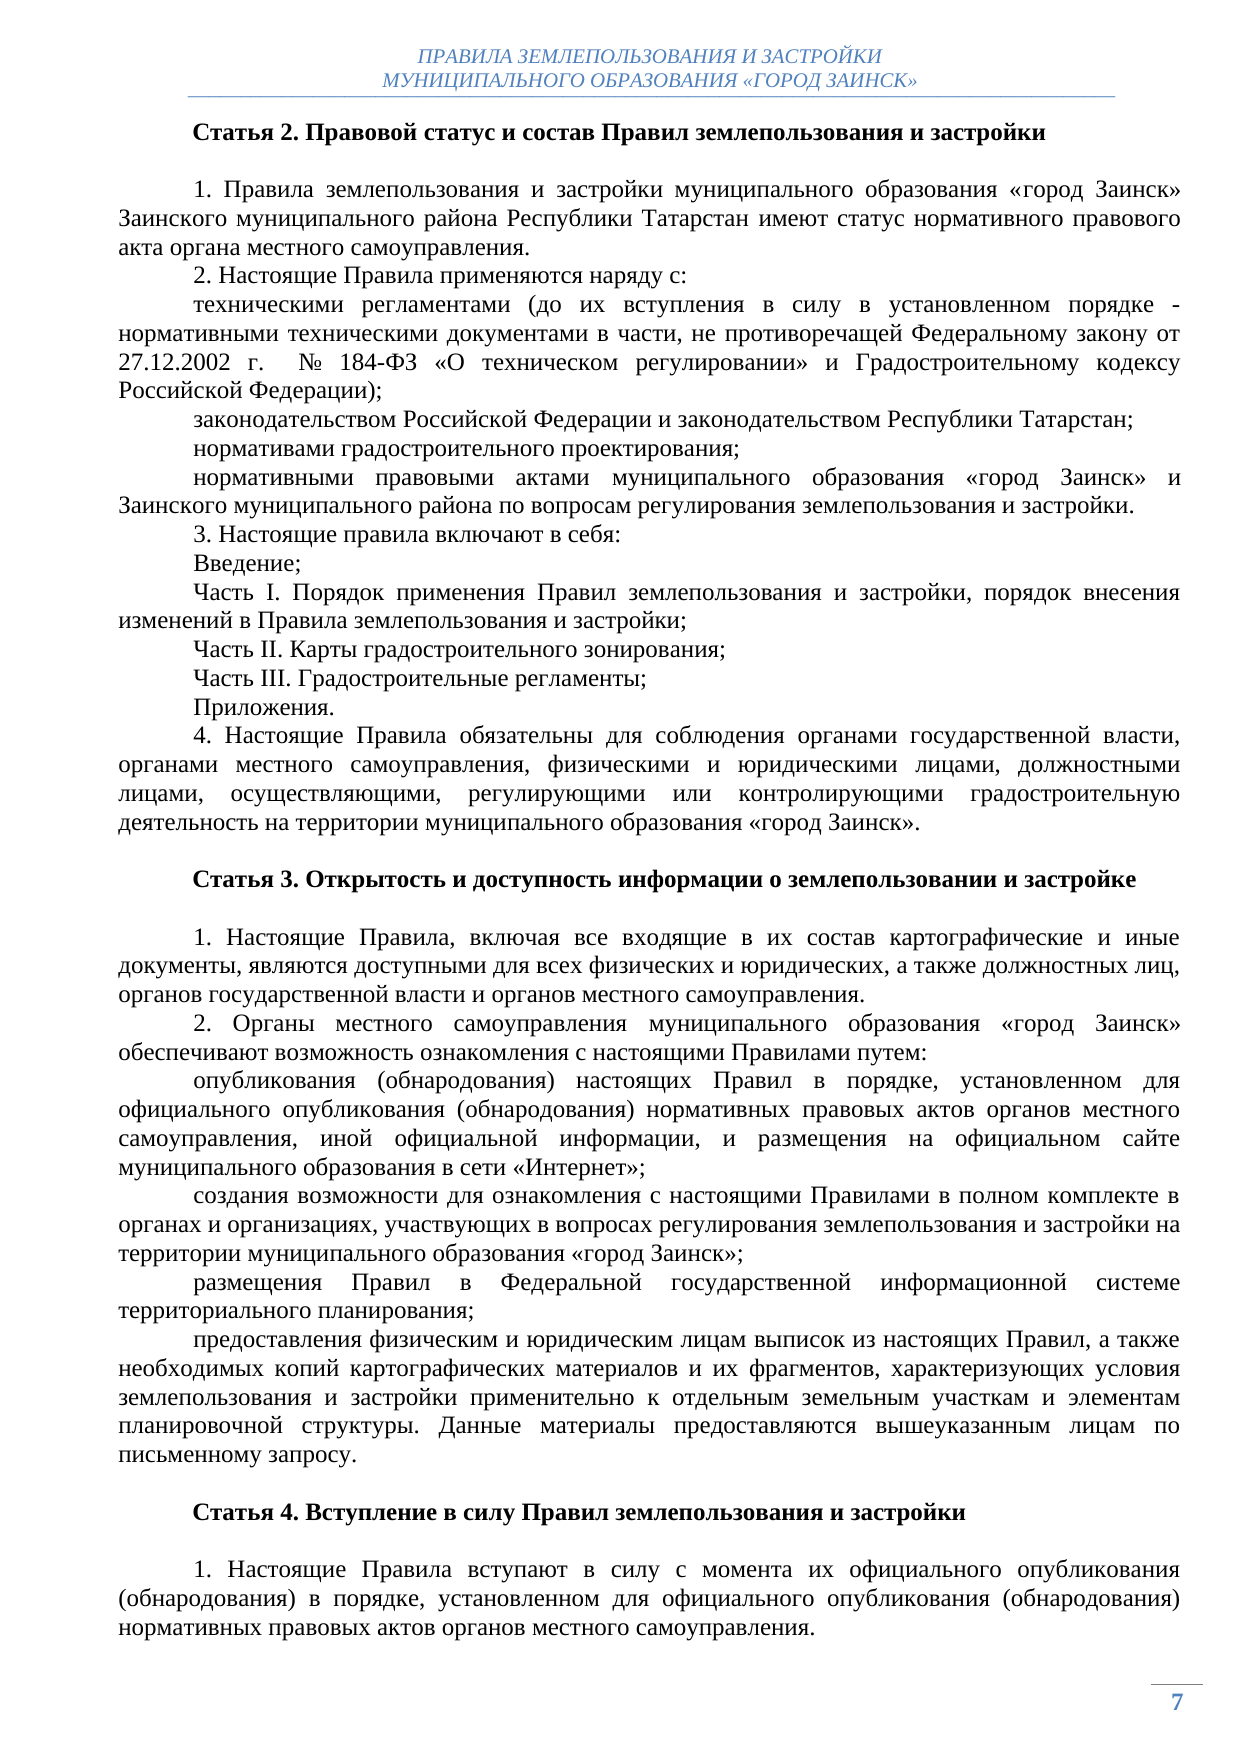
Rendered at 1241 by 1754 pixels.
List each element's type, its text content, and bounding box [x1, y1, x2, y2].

text 4. Настоящие Правила обязательны для соблюдения органами государственной власти, органами местного самоуправления, физическими и юридическими лицами, должностными лицами, осуществляющими, регулирующими или контролирующими градостроительную деятельность на территории муниципального образования «город Заинск». [118, 720, 1181, 835]
text Статья 4. Вступление в силу Правил землепользования и застройки [118, 1497, 1181, 1525]
text Статья 2. Правовой статус и состав Правил землепользования и застройки [118, 117, 1181, 145]
text Приложения. [118, 692, 1181, 720]
text Введение; [118, 548, 1181, 577]
text Статья 3. Открытость и доступность информации о землепользовании и застройке [118, 864, 1181, 893]
text Часть III. Градостроительные регламенты; [118, 663, 1181, 692]
text Часть II. Карты градостроительного зонирования; [118, 634, 1181, 663]
text опубликования (обнародования) настоящих Правил в порядке, установленном для официального опубликования (обнародования) нормативных правовых актов органов местного самоуправления, иной официальной информации, и размещения на официальном сайте муниципального образования в сети «Интернет»; [118, 1065, 1181, 1180]
text предоставления физическим и юридическим лицам выписок из настоящих Правил, а также необходимых копий картографических материалов и их фрагментов, характеризующих условия землепользования и застройки применительно к отдельным земельным участкам и элементам планировочной структуры. Данные материалы предоставляются вышеуказанным лицам по письменному запросу. [118, 1324, 1181, 1468]
text законодательством Российской Федерации и законодательством Республики Татарстан; [118, 404, 1181, 433]
text Часть I. Порядок применения Правил землепользования и застройки, порядок внесения изменений в Правила землепользования и застройки; [118, 577, 1181, 634]
text 1. Правила землепользования и застройки муниципального образования «город Заинск» Заинского муниципального района Республики Татарстан имеют статус нормативного правового акта органа местного самоуправления. [118, 174, 1181, 260]
text 2. Настоящие Правила применяются наряду с: [118, 260, 1181, 289]
text нормативами градостроительного проектирования; [118, 433, 1181, 462]
text 3. Настоящие правила включают в себя: [118, 519, 1181, 548]
text 1. Настоящие Правила, включая все входящие в их состав картографические и иные документы, являются доступными для всех физических и юридических, а также должностных лиц, органов государственной власти и органов местного самоуправления. [118, 922, 1181, 1008]
text техническими регламентами (до их вступления в силу в установленном порядке - нормативными техническими документами в части, не противоречащей Федеральному закону от 27.12.2002 г. № 184-ФЗ «О техническом регулировании» и Градостроительному кодексу Российской Федерации); [118, 289, 1181, 404]
text 2. Органы местного самоуправления муниципального образования «город Заинск» обеспечивают возможность ознакомления с настоящими Правилами путем: [118, 1008, 1181, 1065]
text 1. Настоящие Правила вступают в силу с момента их официального опубликования (обнародования) в порядке, установленном для официального опубликования (обнародования) нормативных правовых актов органов местного самоуправления. [118, 1554, 1181, 1640]
text размещения Правил в Федеральной государственной информационной системе территориального планирования; [118, 1267, 1181, 1324]
text создания возможности для ознакомления с настоящими Правилами в полном комплекте в органах и организациях, участвующих в вопросах регулирования землепользования и застройки на территории муниципального образования «город Заинск»; [118, 1180, 1181, 1267]
text нормативными правовыми актами муниципального образования «город Заинск» и Заинского муниципального района по вопросам регулирования землепользования и застройки. [118, 462, 1181, 519]
